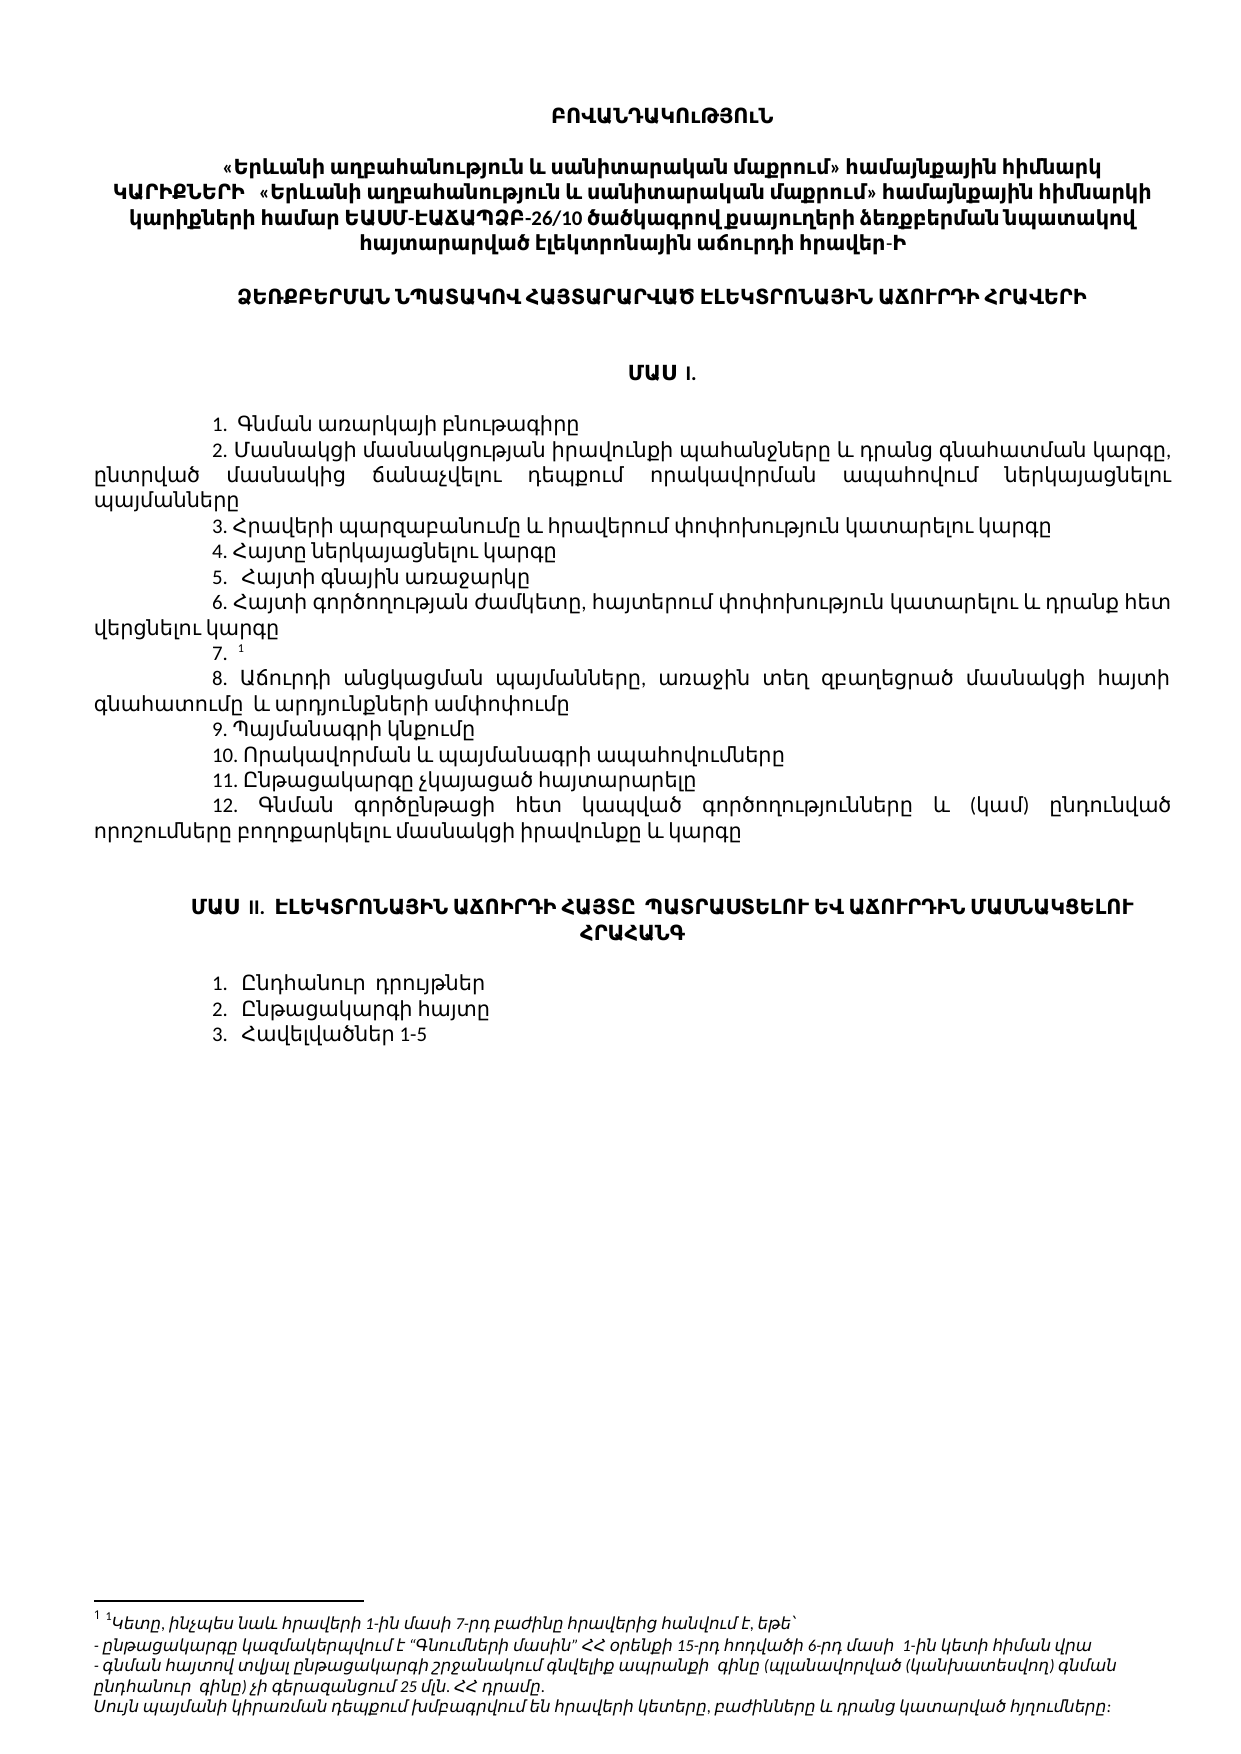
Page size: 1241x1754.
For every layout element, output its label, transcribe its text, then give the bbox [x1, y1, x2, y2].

text ՄԱՍ II. ԷԼԵԿՏՐՈՆԱՅԻՆ ԱՃՈԻՐԴԻ ՀԱՅՏԸ ՊԱՏՐԱՍՏԵԼՈՒ ԵՎ ԱՃՈՒՐԴԻՆ ՄԱՍՆԱԿՑԵԼՈՒ ՀՐԱՀԱՆԳ [94, 894, 1171, 945]
text 11. Ընթացակարգը չկայացած հայտարարելը [94, 767, 1171, 793]
text 4. Հայտը ներկայացնելու կարգը [94, 538, 1171, 564]
text 1. Ընդհանուր դրույթներ [94, 971, 1171, 996]
text «Երևանի աղբահանություն և սանիտարական մաքրում» համայնքային հիմնարկ ԿԱՐԻՔՆԵՐԻ «Երևանի աղբահանություն և սանիտարական մաքրում» համայնքային հիմնարկի կարիքների համար ԵԱՍՄ-ԷԱՃԱՊՁԲ-26/10 ծածկագրով քսայուղերի ձեռքբերման նպատակով հայտարարված էլեկտրոնային աճուրդի հրավեր-Ի [94, 154, 1171, 256]
text 7. 1 [94, 640, 1171, 666]
text 10. Որակավորման և պայմանագրի ապահովումները [94, 742, 1171, 767]
text 2. Ընթացակարգի հայտը [94, 996, 1171, 1021]
text 3. Հավելվածներ 1-5 [94, 1021, 1171, 1047]
text ԲՈՎԱՆԴԱԿՈւԹՅՈւՆ [94, 103, 1171, 128]
text 6. Հայտի գործողության ժամկետը, հայտերում փոփոխություն կատարելու և դրանք հետ վերցնելու կարգը [94, 589, 1171, 640]
text 9. Պայմանագրի կնքումը [94, 716, 1171, 742]
text 3. Հրավերի պարզաբանումը և հրավերում փոփոխություն կատարելու կարգը [94, 513, 1171, 538]
text ՁԵՌՔԲԵՐՄԱՆ ՆՊԱՏԱԿՈՎ ՀԱՅՏԱՐԱՐՎԱԾ ԷԼԵԿՏՐՈՆԱՅԻՆ ԱՃՈՒՐԴԻ ՀՐԱՎԵՐԻ [94, 284, 1171, 310]
text 8. Աճուրդի անցկացման պայմանները, առաջին տեղ զբաղեցրած մասնակցի հայտի գնահատումը և արդյունքների ամփոփումը [94, 666, 1171, 716]
text 5. Հայտի գնային առաջարկը [94, 564, 1171, 589]
text ՄԱՍ I. [94, 361, 1171, 386]
text 1. Գնման առարկայի բնութագիրը [94, 411, 1171, 437]
text 2. Մասնակցի մասնակցության իրավունքի պահանջները և դրանց գնահատման կարգը, ընտրված մասնակից ճանաչվելու դեպքում որակավորման ապահովում ներկայացնելու պայմանները [94, 437, 1171, 513]
text 12. Գնման գործընթացի հետ կապված գործողությունները և (կամ) ընդունված որոշումները բողոքարկելու մասնակցի իրավունքը և կարգը [94, 793, 1171, 843]
